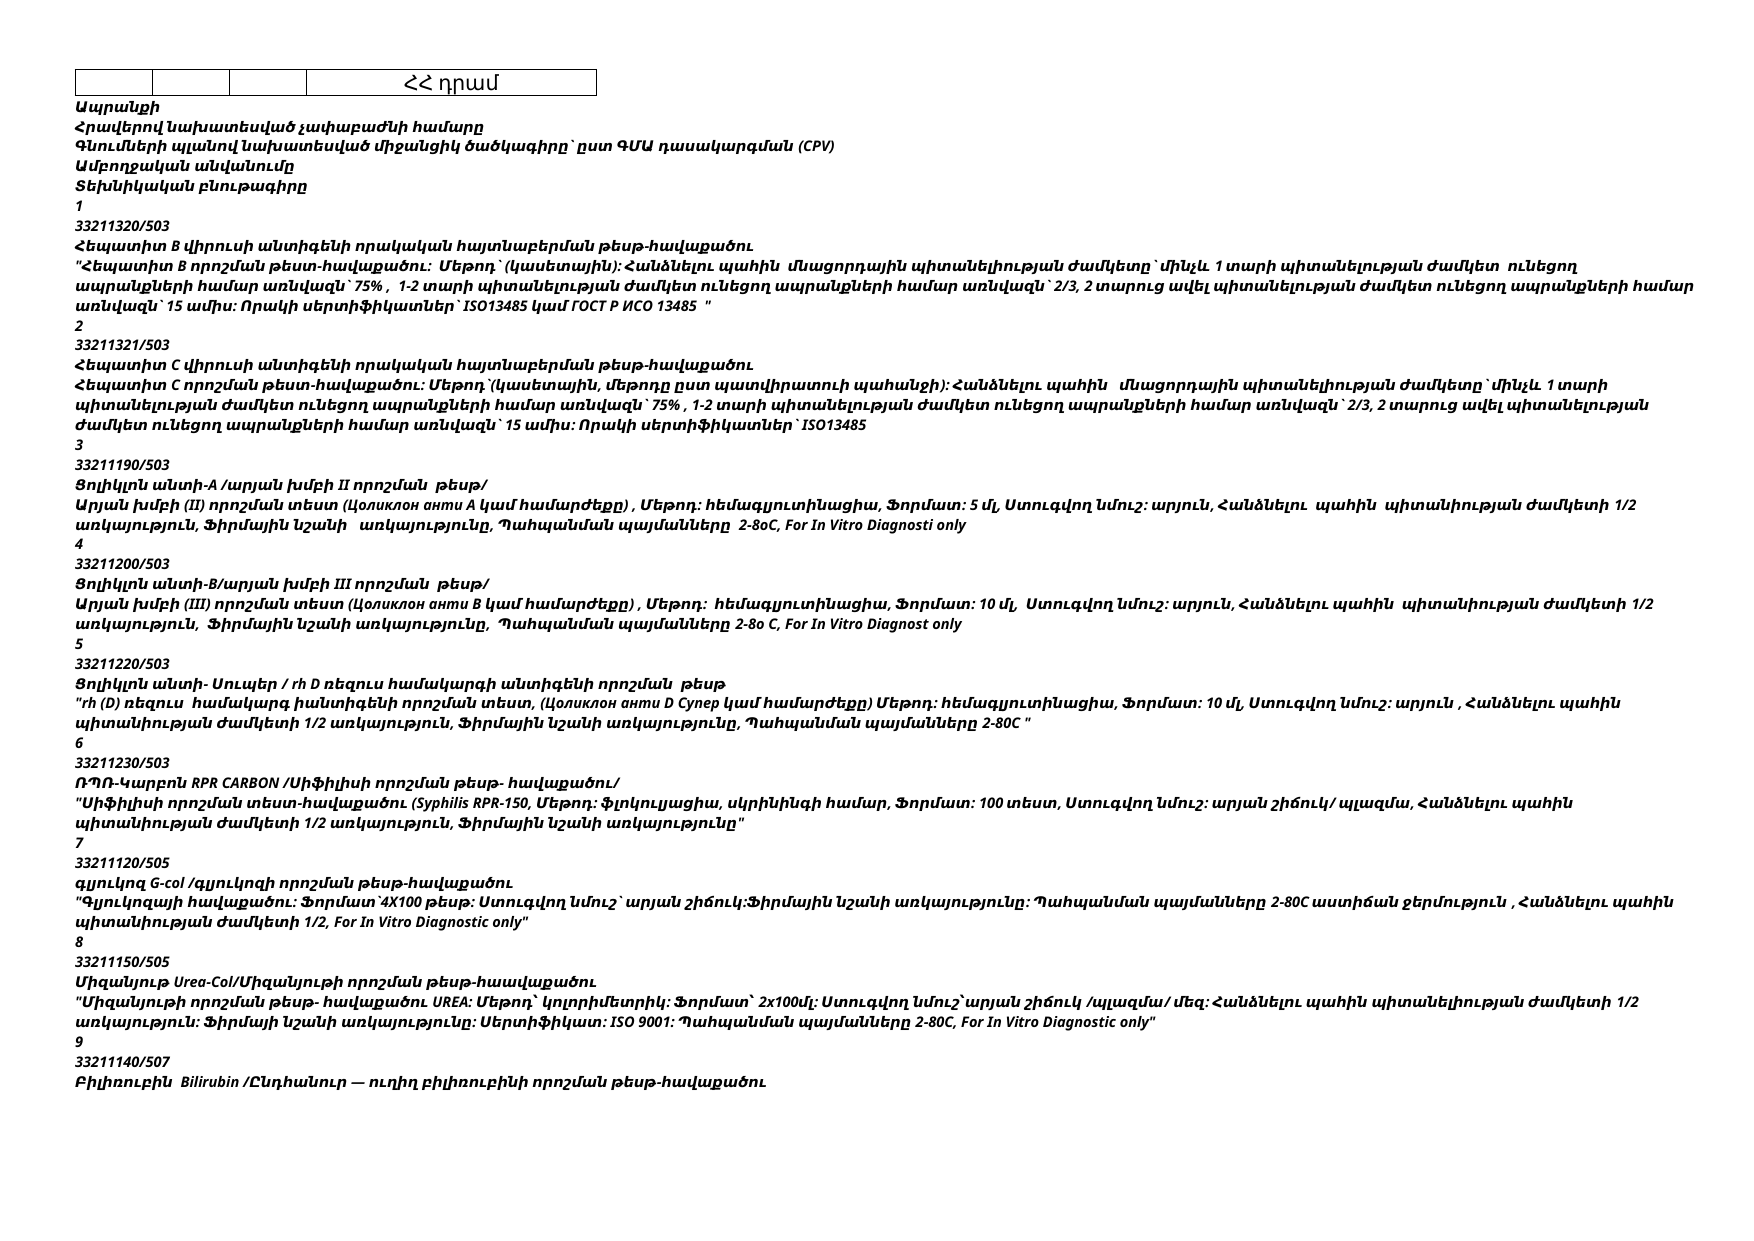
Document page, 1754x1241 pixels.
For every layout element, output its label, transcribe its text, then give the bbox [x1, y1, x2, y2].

text ՀՀ դրամ [317, 70, 585, 95]
